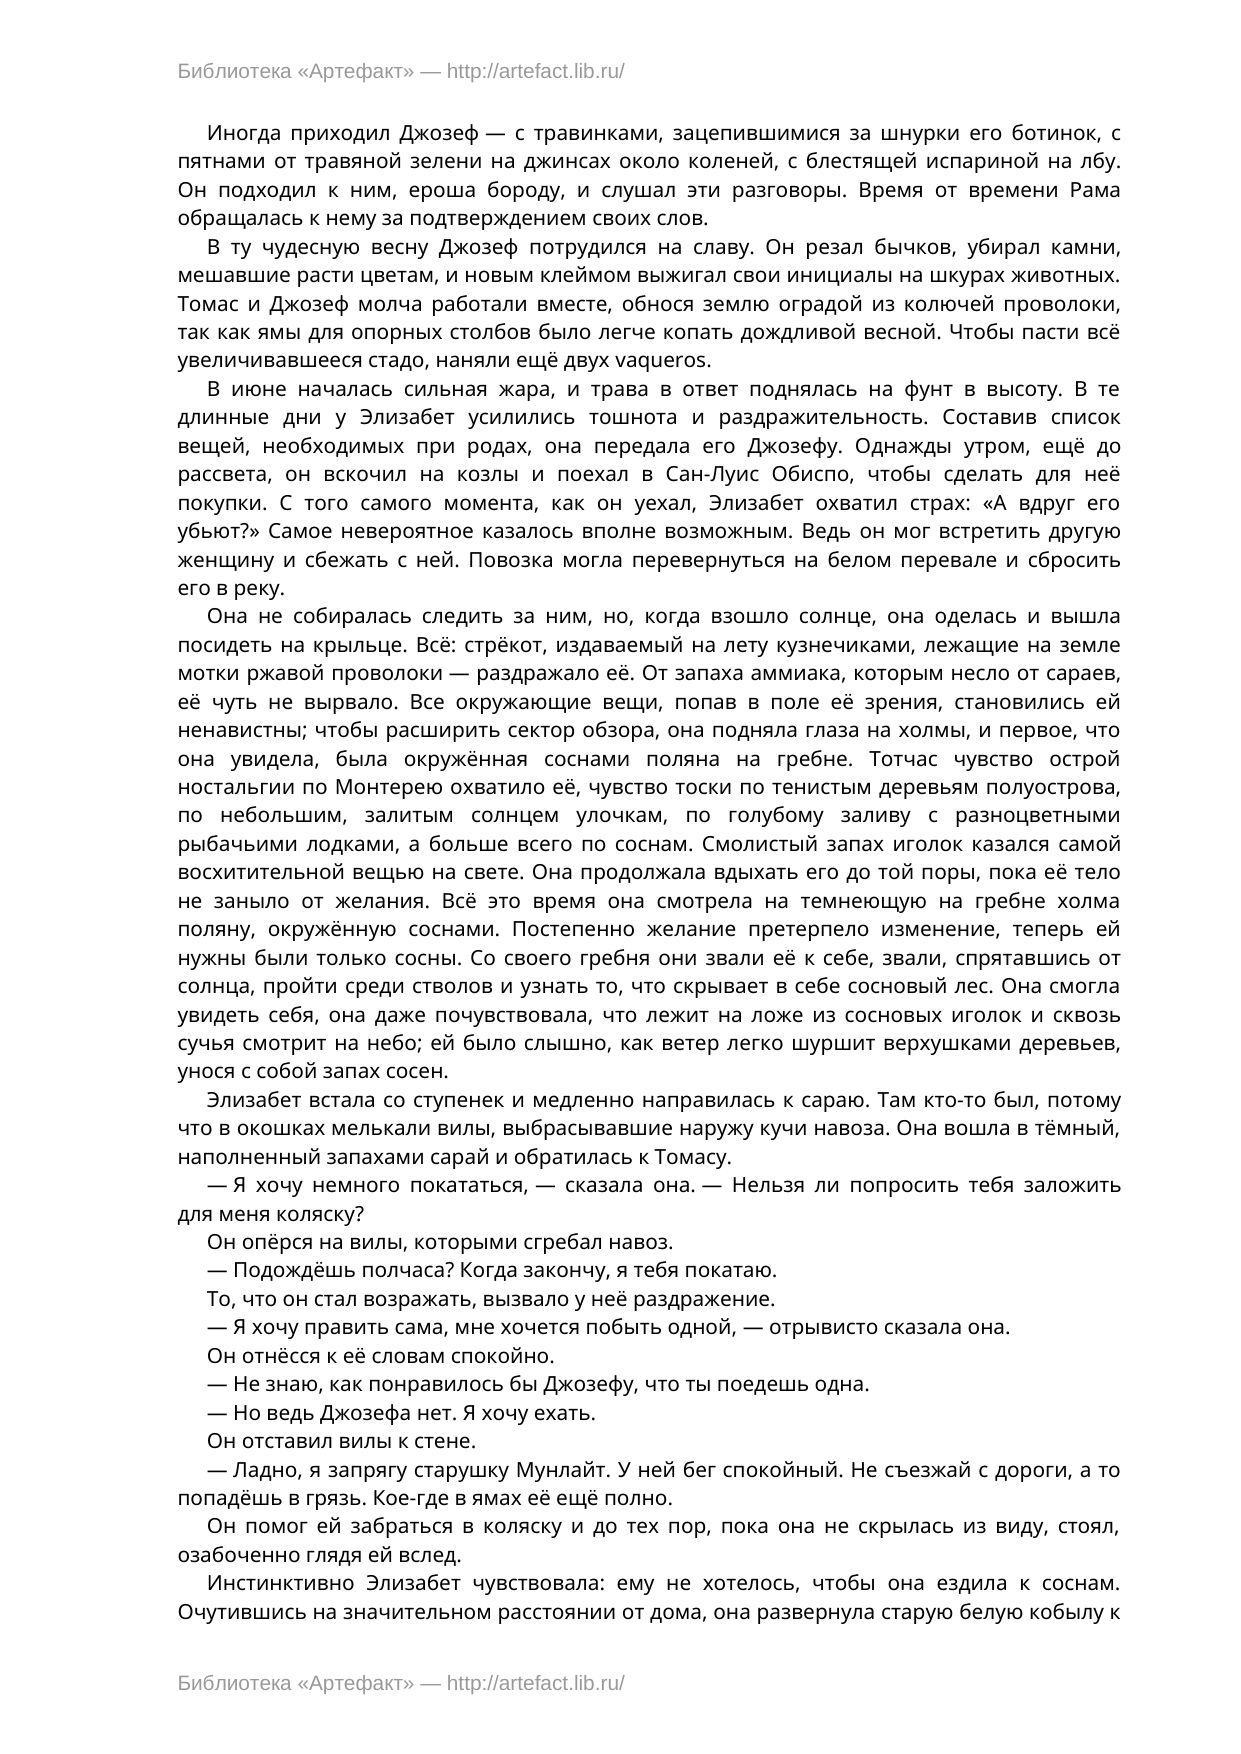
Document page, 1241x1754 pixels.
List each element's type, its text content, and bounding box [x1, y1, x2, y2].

text Он отставил вилы к стене. [177, 1426, 1122, 1455]
text — Ладно, я запрягу старушку Мунлайт. У ней бег спокойный. Не съезжай с дороги, а то попадёшь в грязь. Кое-где в ямах её ещё полно. [177, 1455, 1122, 1512]
text В июне началась сильная жара, и трава в ответ поднялась на фунт в высоту. В те длинные дни у Элизабет усилились тошнота и раздражительность. Составив список вещей, необходимых при родах, она передала его Джозефу. Однажды утром, ещё до рассвета, он вскочил на козлы и поехал в Сан-Луис Обиспо, чтобы сделать для неё покупки. С того самого момента, как он уехал, Элизабет охватил страх: «А вдруг его убьют?» Самое невероятное казалось вполне возможным. Ведь он мог встретить другую женщину и сбежать с ней. Повозка могла перевернуться на белом перевале и сбросить его в реку. [177, 374, 1122, 602]
text Он помог ей забраться в коляску и до тех пор, пока она не скрылась из виду, стоял, озабоченно глядя ей вслед. [177, 1512, 1122, 1568]
text — Но ведь Джозефа нет. Я хочу ехать. [177, 1398, 1122, 1426]
text Она не собиралась следить за ним, но, когда взошло солнце, она оделась и вышла посидеть на крыльце. Всё: стрёкот, издаваемый на лету кузнечиками, лежащие на земле мотки ржавой проволоки — раздражало её. От запаха аммиака, которым несло от сараев, её чуть не вырвало. Все окружающие вещи, попав в поле её зрения, становились ей ненавистны; чтобы расширить сектор обзора, она подняла глаза на холмы, и первое, что она увидела, была окружённая соснами поляна на гребне. Тотчас чувство острой ностальгии по Монтерею охватило её, чувство тоски по тенистым деревьям полуострова, по небольшим, залитым солнцем улочкам, по голубому заливу с разноцветными рыбачьими лодками, а больше всего по соснам. Смолистый запах иголок казался самой восхитительной вещью на свете. Она продолжала вдыхать его до той поры, пока её тело не заныло от желания. Всё это время она смотрела на темнеющую на гребне холма поляну, окружённую соснами. Постепенно желание претерпело изменение, теперь ей нужны были только сосны. Со своего гребня они звали её к себе, звали, спрятавшись от солнца, пройти среди стволов и узнать то, что скрывает в себе сосновый лес. Она смогла увидеть себя, она даже почувствовала, что лежит на ложе из сосновых иголок и сквозь сучья смотрит на небо; ей было слышно, как ветер легко шуршит верхушками деревьев, унося с собой запах сосен. [177, 602, 1122, 1085]
text То, что он стал возражать, вызвало у неё раздражение. [177, 1284, 1122, 1312]
text — Не знаю, как понравилось бы Джозефу, что ты поедешь одна. [177, 1369, 1122, 1398]
text Он отнёсся к её словам спокойно. [177, 1341, 1122, 1369]
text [177, 1568, 1122, 1625]
text — Я хочу править сама, мне хочется побыть одной, — отрывисто сказала она. [177, 1312, 1122, 1341]
text Иногда приходил Джозеф — с травинками, зацепившимися за шнурки его ботинок, с пятнами от травяной зелени на джинсах около коленей, с блестящей испариной на лбу. Он подходил к ним, ероша бороду, и слушал эти разговоры. Время от времени Рама обращалась к нему за подтверждением своих слов. [177, 118, 1122, 232]
text — Я хочу немного покататься, — сказала она. — Нельзя ли попросить тебя заложить для меня коляску? [177, 1170, 1122, 1227]
text В ту чудесную весну Джозеф потрудился на славу. Он резал бычков, убирал камни, мешавшие расти цветам, и новым клеймом выжигал свои инициалы на шкурах животных. Томас и Джозеф молча работали вместе, обнося землю оградой из колючей проволоки, так как ямы для опорных столбов было легче копать дождливой весной. Чтобы пасти всё увеличивавшееся стадо, наняли ещё двух vaqueros. [177, 232, 1122, 374]
text — Подождёшь полчаса? Когда закончу, я тебя покатаю. [177, 1256, 1122, 1284]
text Элизабет встала со ступенек и медленно направилась к сараю. Там кто-то был, потому что в окошках мелькали вилы, выбрасывавшие наружу кучи навоза. Она вошла в тёмный, наполненный запахами сарай и обратилась к Томасу. [177, 1085, 1122, 1170]
text Он опёрся на вилы, которыми сгребал навоз. [177, 1227, 1122, 1256]
